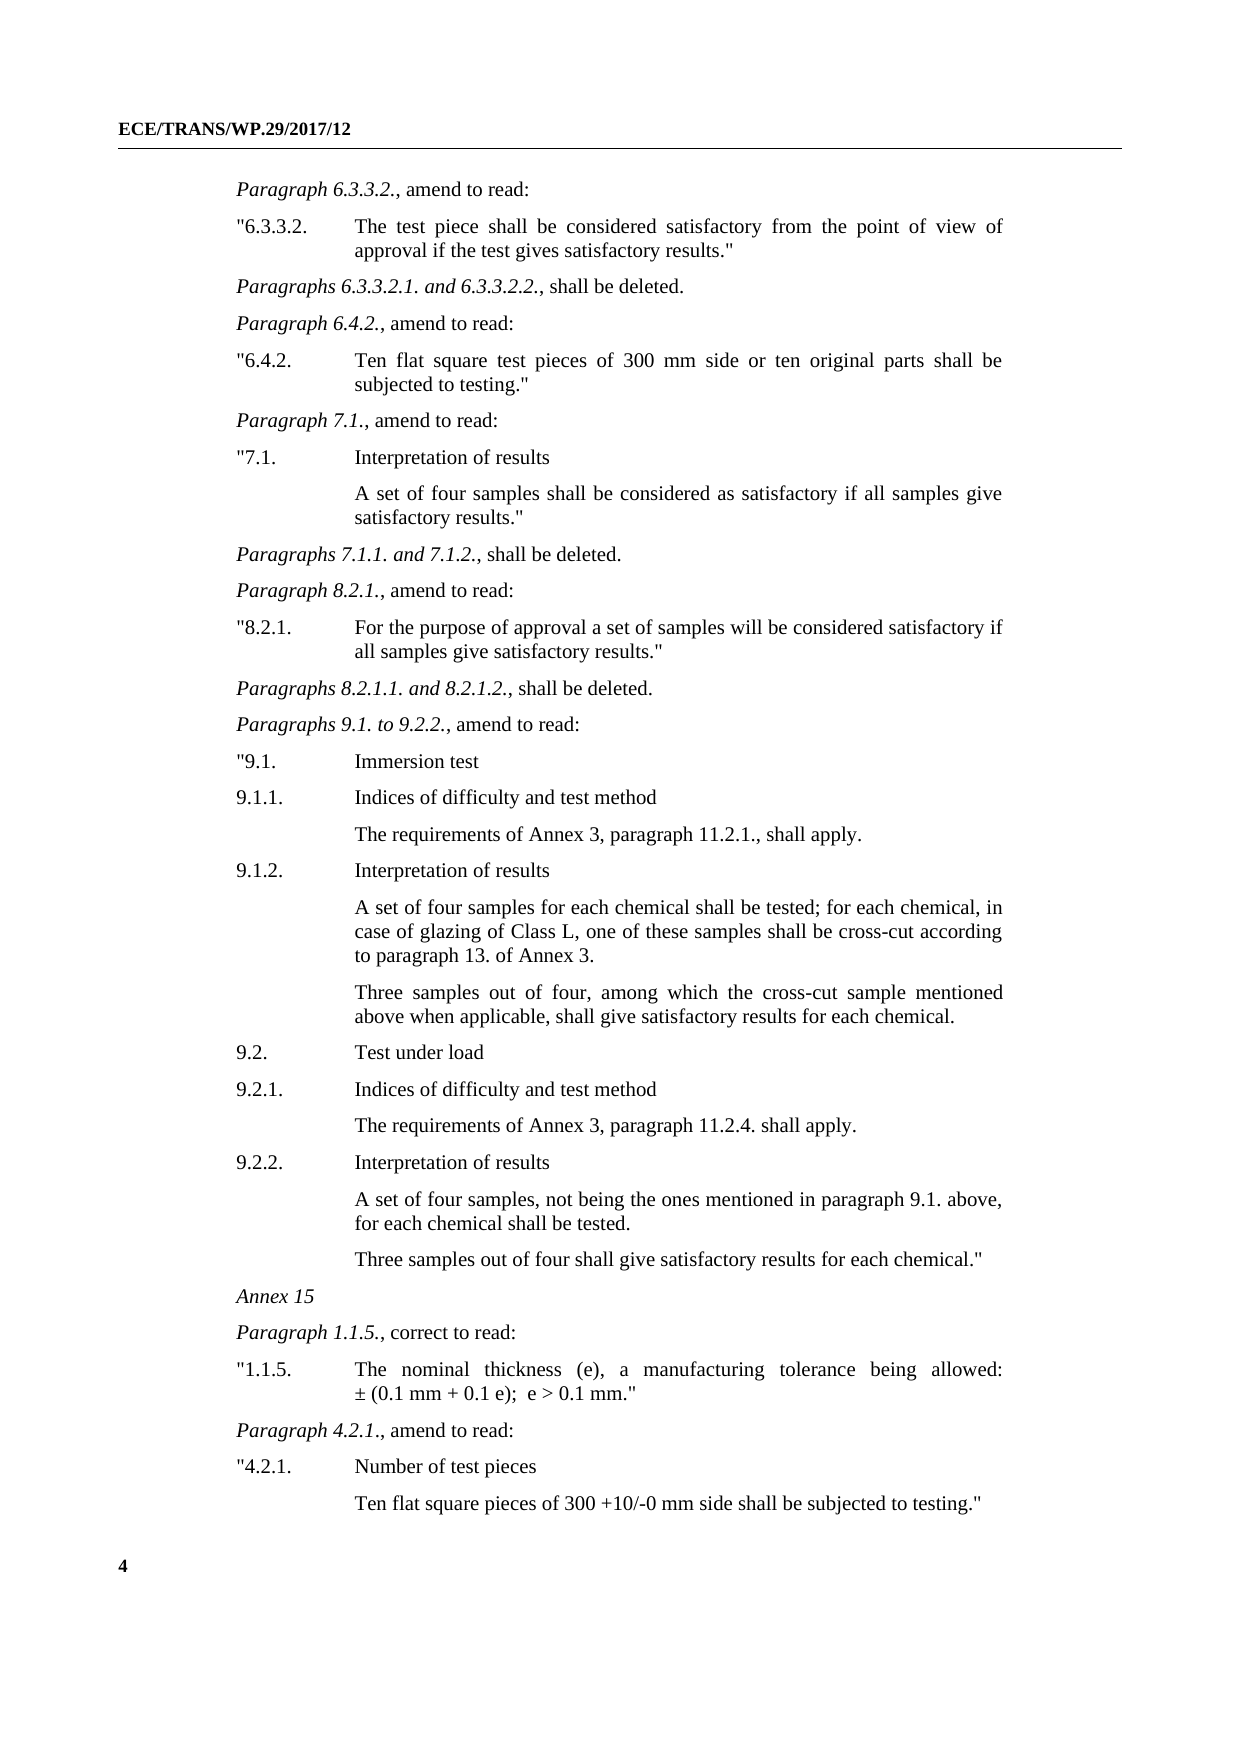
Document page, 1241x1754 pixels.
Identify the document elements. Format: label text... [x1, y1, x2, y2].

text "7.1. Interpretation of results [236, 445, 1004, 469]
text "6.3.3.2. The test piece shall be considered satisfactory from the point of view of approval if the test gives satisfactory results." [236, 214, 1004, 262]
text Three samples out of four shall give satisfactory results for each chemical." [236, 1247, 1004, 1271]
text "8.2.1. For the purpose of approval a set of samples will be considered satisfactory if all samples give satisfactory results." [236, 615, 1004, 663]
text Paragraphs 6.3.3.2.1. and 6.3.3.2.2., shall be deleted. [236, 274, 1004, 298]
text Paragraph 8.2.1., amend to read: [236, 578, 1004, 602]
text Annex 15 [236, 1284, 1004, 1308]
text 9.1.2. Interpretation of results [236, 858, 1004, 882]
text A set of four samples, not being the ones mentioned in paragraph 9.1. above, for each chemical shall be tested. [236, 1187, 1004, 1235]
text Paragraph 1.1.5., correct to read: [236, 1320, 1004, 1344]
text 9.2. Test under load [236, 1040, 1004, 1064]
text Paragraph 6.3.3.2., amend to read: [236, 177, 1004, 201]
text Paragraphs 7.1.1. and 7.1.2., shall be deleted. [236, 542, 1004, 566]
text 9.2.1. Indices of difficulty and test method [236, 1077, 1004, 1101]
text 9.1.1. Indices of difficulty and test method [236, 785, 1004, 809]
text Three samples out of four, among which the cross-cut sample mentioned above when applicable, shall give satisfactory results for each chemical. [236, 980, 1004, 1028]
text The requirements of Annex 3, paragraph 11.2.4. shall apply. [236, 1113, 1004, 1137]
text A set of four samples shall be considered as satisfactory if all samples give satisfactory results." [236, 481, 1004, 529]
text Paragraph 7.1., amend to read: [236, 408, 1004, 432]
text "9.1. Immersion test [236, 749, 1004, 773]
text The requirements of Annex 3, paragraph 11.2.1., shall apply. [236, 822, 1004, 846]
text Paragraphs 8.2.1.1. and 8.2.1.2., shall be deleted. [236, 676, 1004, 700]
text Paragraph 4.2.1., amend to read: [236, 1417, 1004, 1442]
text Paragraphs 9.1. to 9.2.2., amend to read: [236, 712, 1004, 736]
text "4.2.1. Number of test pieces [236, 1454, 1004, 1478]
text A set of four samples for each chemical shall be tested; for each chemical, in case of glazing of Class L, one of these samples shall be cross-cut according to paragraph 13. of Annex 3. [236, 895, 1004, 967]
text Ten flat square pieces of 300 +10/-0 mm side shall be subjected to testing." [236, 1491, 1004, 1515]
text Paragraph 6.4.2., amend to read: [236, 311, 1004, 335]
text "6.4.2. Ten flat square test pieces of 300 mm side or ten original parts shall be subjected to testing." [236, 347, 1004, 396]
text "1.1.5. The nominal thickness (e), a manufacturing tolerance being allowed: ± (0.1 mm + 0.1 e); e > 0.1 mm." [236, 1357, 1004, 1405]
text 9.2.2. Interpretation of results [236, 1150, 1004, 1174]
